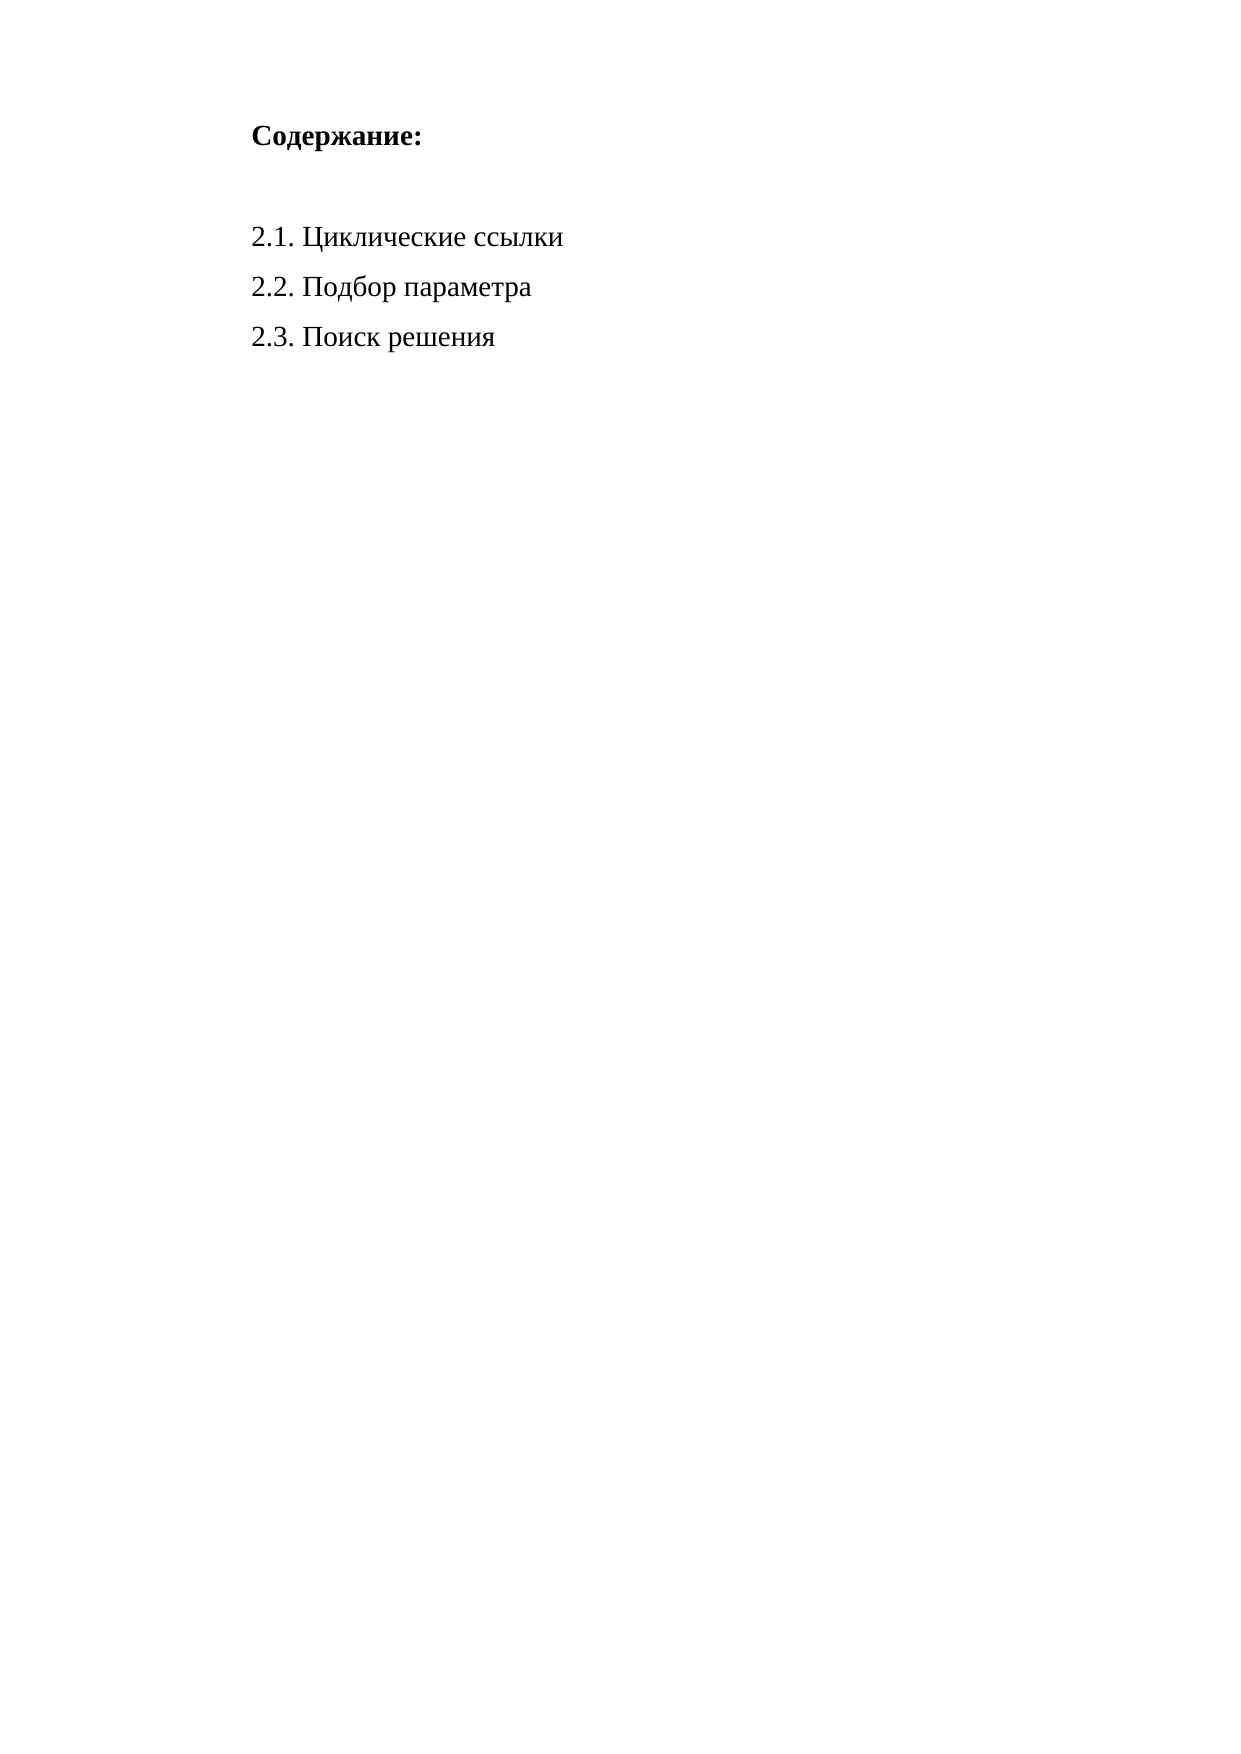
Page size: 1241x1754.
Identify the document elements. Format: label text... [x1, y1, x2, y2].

text 2.2. Подбор параметра [177, 269, 1152, 303]
text 2.3. Поиск решения [177, 319, 1152, 353]
text 2.1. Циклические ссылки [177, 219, 1152, 252]
subtitle Содержание: [177, 118, 1152, 152]
